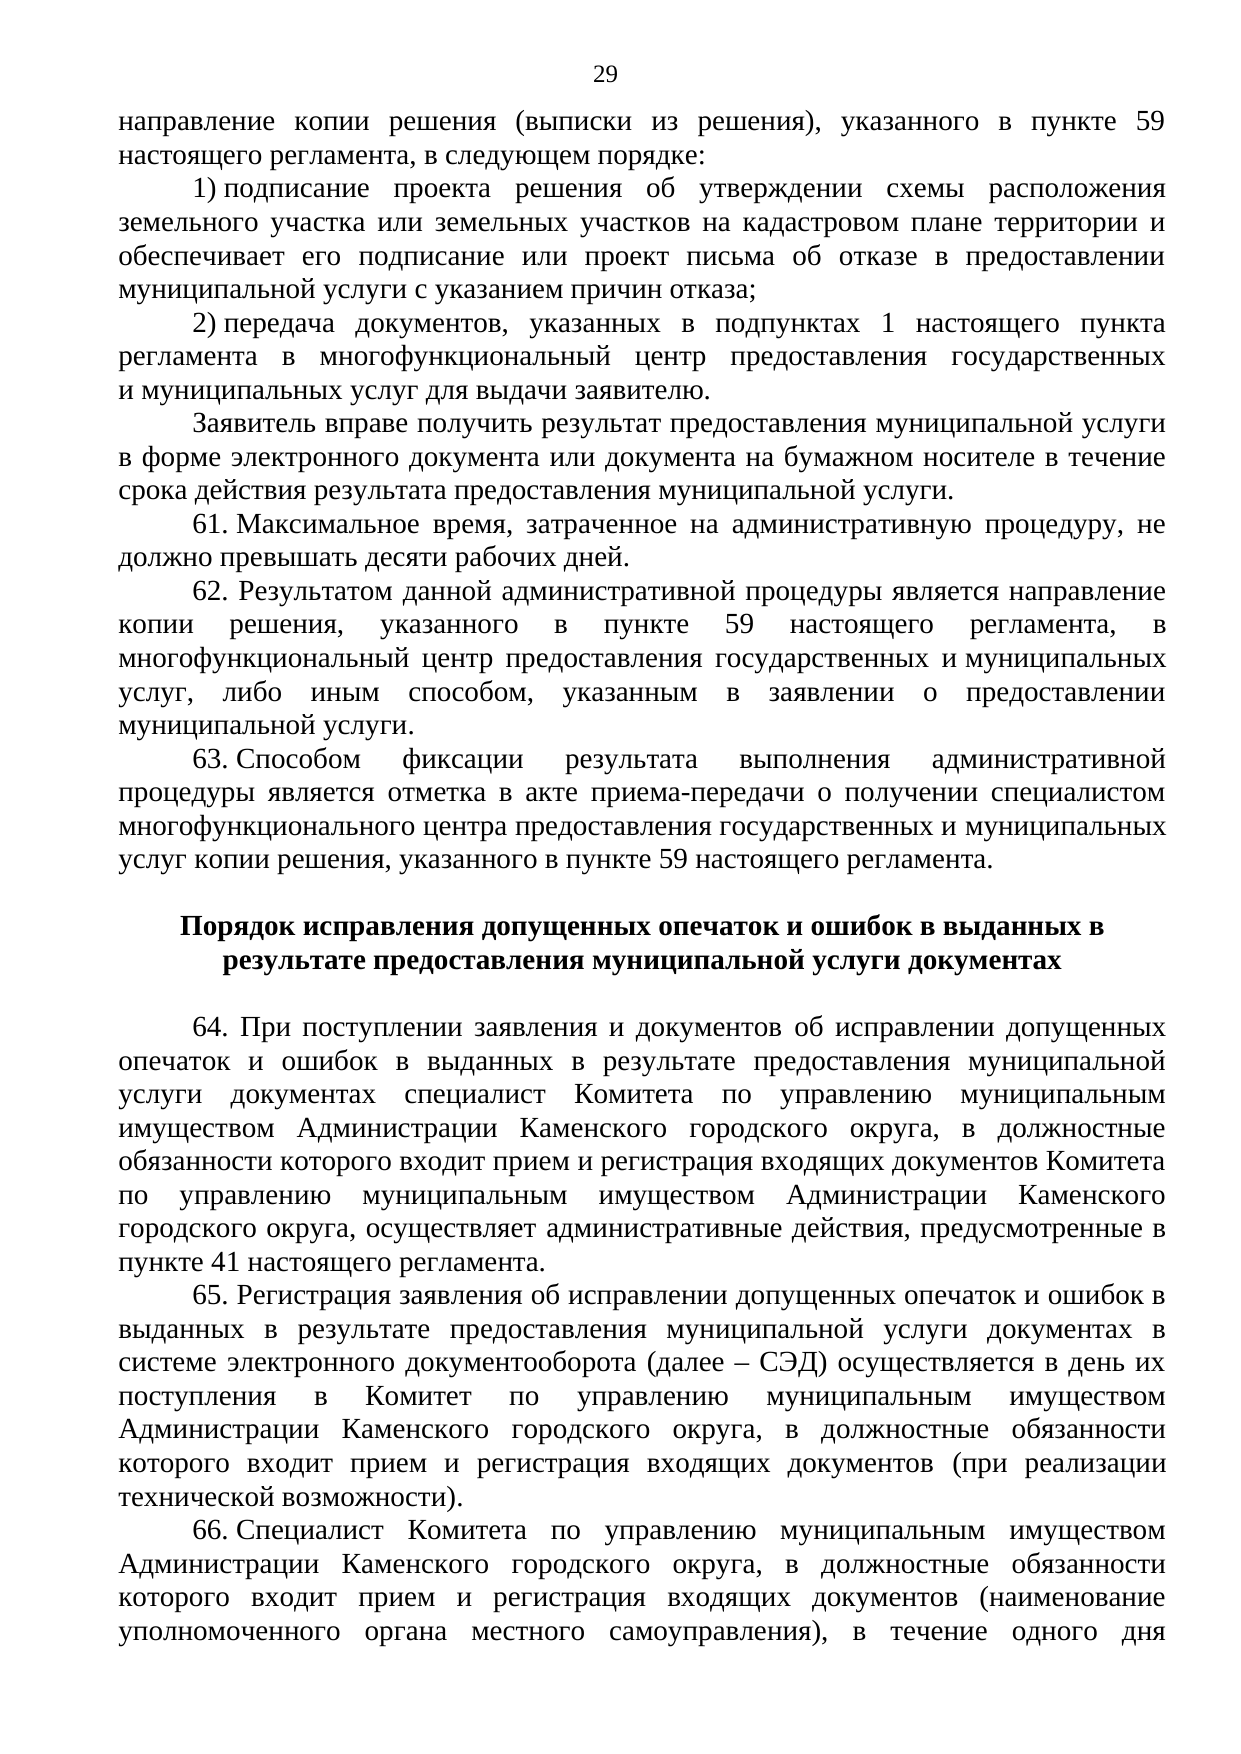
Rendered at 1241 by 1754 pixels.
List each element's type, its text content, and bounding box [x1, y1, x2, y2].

text 63. Способом фиксации результата выполнения административной процедуры является отметка в акте приема-передачи о получении специалистом многофункционального центра предоставления государственных и муниципальных услуг копии решения, указанного в пункте 59 настоящего регламента. [118, 741, 1167, 875]
text Заявитель вправе получить результат предоставления муниципальной услуги в форме электронного документа или документа на бумажном носителе в течение срока действия результата предоставления муниципальной услуги. [118, 405, 1167, 506]
text 65. Регистрация заявления об исправлении допущенных опечаток и ошибок в выданных в результате предоставления муниципальной услуги документах в системе электронного документооборота (далее – СЭД) осуществляется в день их поступления в Комитет по управлению муниципальным имуществом Администрации Каменского городского округа, в должностные обязанности которого входит прием и регистрация входящих документов (при реализации технической возможности). [118, 1277, 1167, 1512]
text 64. При поступлении заявления и документов об исправлении допущенных опечаток и ошибок в выданных в результате предоставления муниципальной услуги документах специалист Комитета по управлению муниципальным имуществом Администрации Каменского городского округа, в должностные обязанности которого входит прием и регистрация входящих документов Комитета по управлению муниципальным имуществом Администрации Каменского городского округа, осуществляет административные действия, предусмотренные в пункте 41 настоящего регламента. [118, 1009, 1167, 1277]
list подписание проекта решения об утверждении схемы расположения земельного участка или земельных участков на кадастровом плане территории и обеспечивает его подписание или проект письма об отказе в предоставлении муниципальной услуги с указанием причин отказа; [118, 171, 1167, 305]
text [118, 103, 1167, 171]
list передача документов, указанных в подпунктах 1 настоящего пункта регламента в многофункциональный центр предоставления государственных и муниципальных услуг для выдачи заявителю. [118, 305, 1167, 405]
text Порядок исправления допущенных опечаток и ошибок в выданных в результате предоставления муниципальной услуги документах [118, 908, 1167, 976]
text 61. Максимальное время, затраченное на административную процедуру, не должно превышать десяти рабочих дней. [118, 506, 1167, 573]
text 62. Результатом данной административной процедуры является направление копии решения, указанного в пункте 59 настоящего регламента, в многофункциональный центр предоставления государственных и муниципальных услуг, либо иным способом, указанным в заявлении о предоставлении муниципальной услуги. [118, 573, 1167, 741]
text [118, 1512, 1167, 1646]
